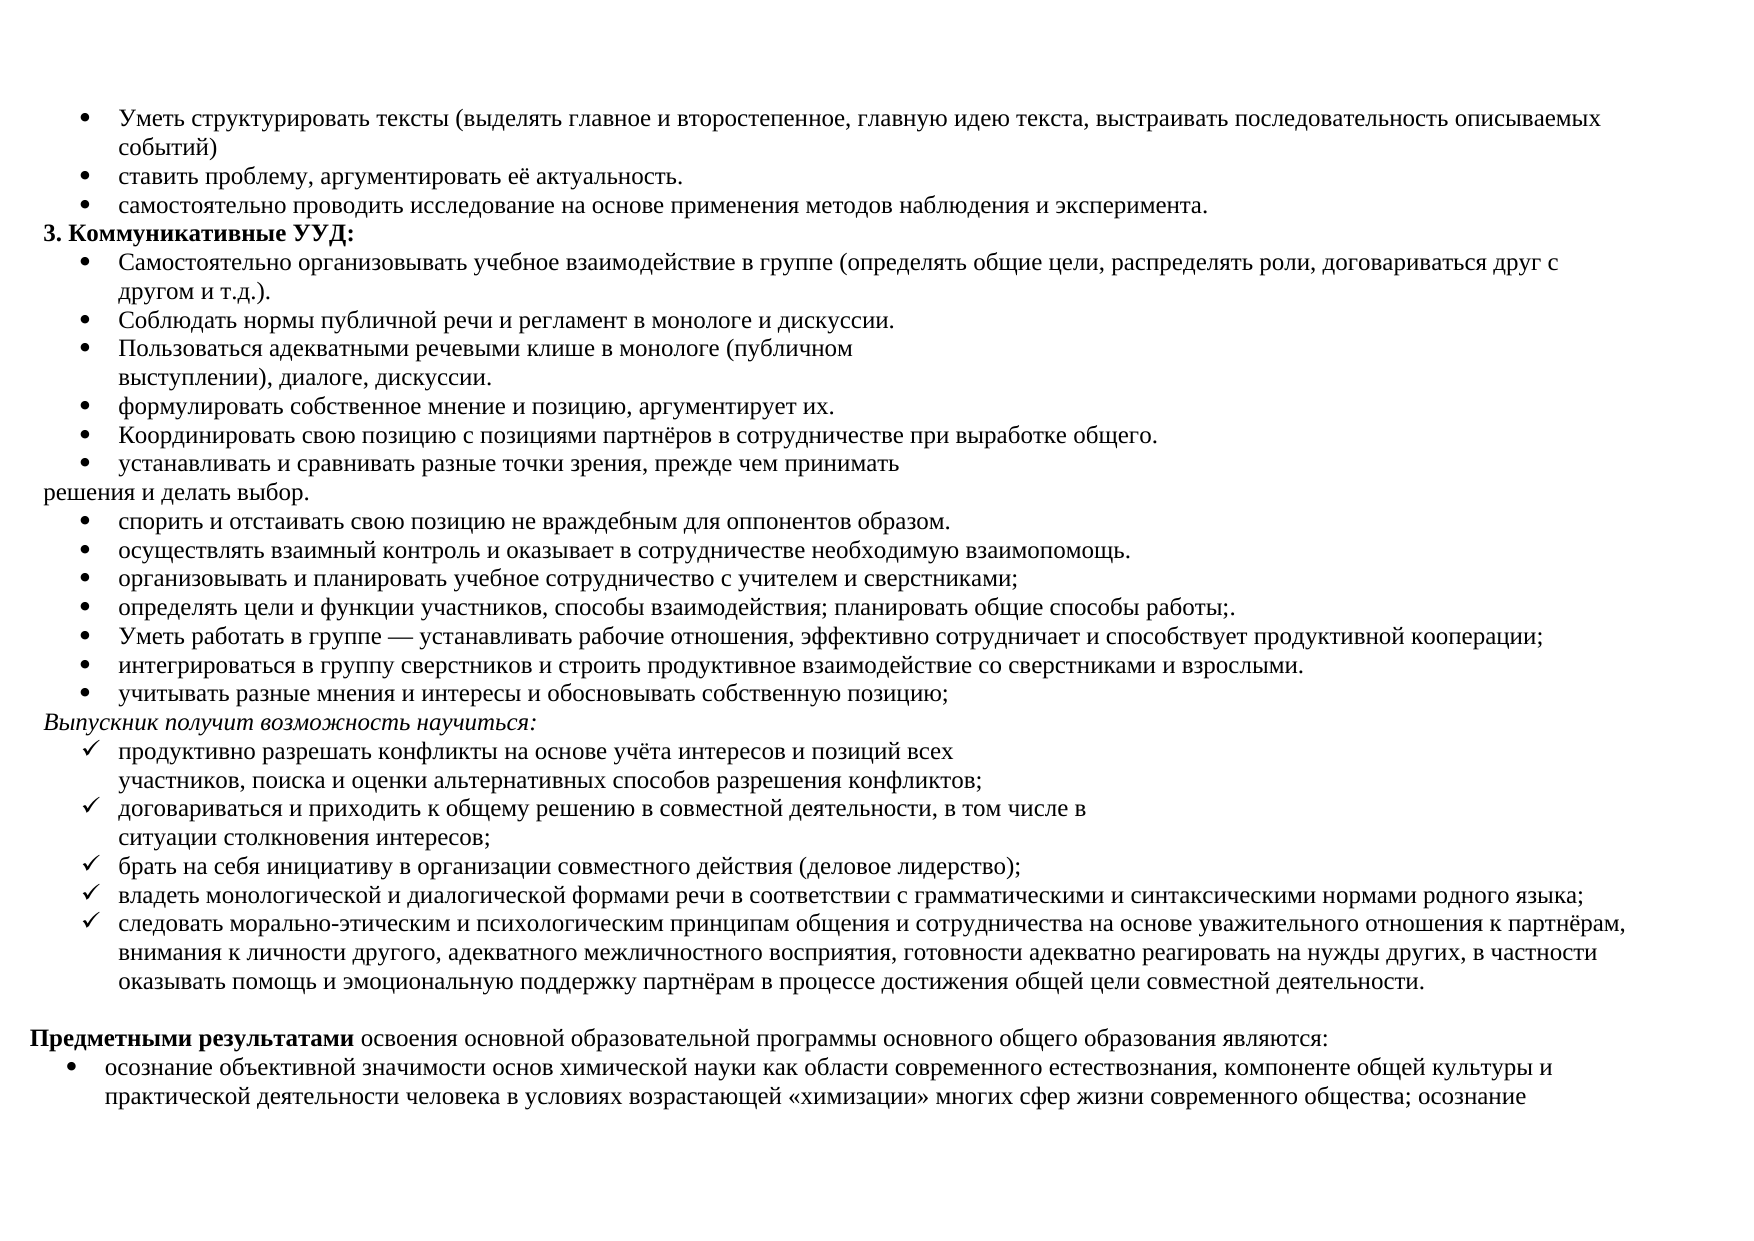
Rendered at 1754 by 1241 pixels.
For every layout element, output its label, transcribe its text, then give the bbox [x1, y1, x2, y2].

list договариваться и приходить к общему решению в совместной деятельности, в том числе в [81, 793, 1636, 822]
list Уметь работать в группе — устанавливать рабочие отношения, эффективно сотрудничает и способствует продуктивной кооперации; [81, 621, 1636, 650]
list продуктивно разрешать конфликты на основе учёта интересов и позиций всех [81, 736, 1636, 765]
text ситуации столкновения интересов; [118, 822, 1636, 851]
list организовывать и планировать учебное сотрудничество с учителем и сверстниками; [81, 563, 1636, 592]
list определять цели и функции участников, способы взаимодействия; планировать общие способы работы;. [81, 592, 1636, 621]
list следовать морально-этическим и психологическим принципам общения и сотрудничества на основе уважительного отношения к партнёрам, внимания к личности другого, адекватного межличностного восприятия, готовности адекватно реагировать на нужды других, в частности оказывать помощь и эмоциональную поддержку партнёрам в процессе достижения общей цели совместной деятельности. [81, 908, 1636, 995]
list устанавливать и сравнивать разные точки зрения, прежде чем принимать [81, 448, 1636, 477]
text участников, поиска и оценки альтернативных способов разрешения конфликтов; [118, 765, 1636, 793]
list осуществлять взаимный контроль и оказывает в сотрудничестве необходимую взаимопомощь. [81, 535, 1636, 563]
list самостоятельно проводить исследование на основе применения методов наблюдения и эксперимента. [81, 190, 1636, 218]
list учитывать разные мнения и интересы и обосновывать собственную позицию; [81, 678, 1636, 707]
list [67, 1052, 1636, 1110]
text Предметными результатами освоения основной образовательной программы основного общего образования являются: [29, 1023, 1636, 1052]
text выступлении), диалоге, дискуссии. [43, 362, 1636, 391]
list Уметь структурировать тексты (выделять главное и второстепенное, главную идею текста, выстраивать последовательность описываемых событий) [81, 103, 1636, 161]
list интегрироваться в группу сверстников и строить продуктивное взаимодействие со сверстниками и взрослыми. [81, 650, 1636, 678]
list брать на себя инициативу в организации совместного действия (деловое лидерство); [81, 851, 1636, 880]
list Соблюдать нормы публичной речи и регламент в монологе и дискуссии. [81, 305, 1636, 333]
list владеть монологической и диалогической формами речи в соответствии с грамматическими и синтаксическими нормами родного языка; [81, 880, 1636, 908]
list Координировать свою позицию с позициями партнёров в сотрудничестве при выработке общего. [81, 420, 1636, 448]
list ставить проблему, аргументировать её актуальность. [81, 161, 1636, 190]
list Пользоваться адекватными речевыми клише в монологе (публичном [81, 333, 1636, 362]
text Выпускник получит возможность научиться: [43, 707, 1636, 736]
list спорить и отстаивать свою позицию не враждебным для оппонентов образом. [81, 506, 1636, 535]
text решения и делать выбор. [43, 477, 1636, 506]
list Самостоятельно организовывать учебное взаимодействие в группе (определять общие цели, распределять роли, договариваться друг с другом и т.д.). [81, 247, 1636, 305]
text 3. Коммуникативные УУД: [43, 218, 1636, 247]
list формулировать собственное мнение и позицию, аргументирует их. [81, 391, 1636, 420]
